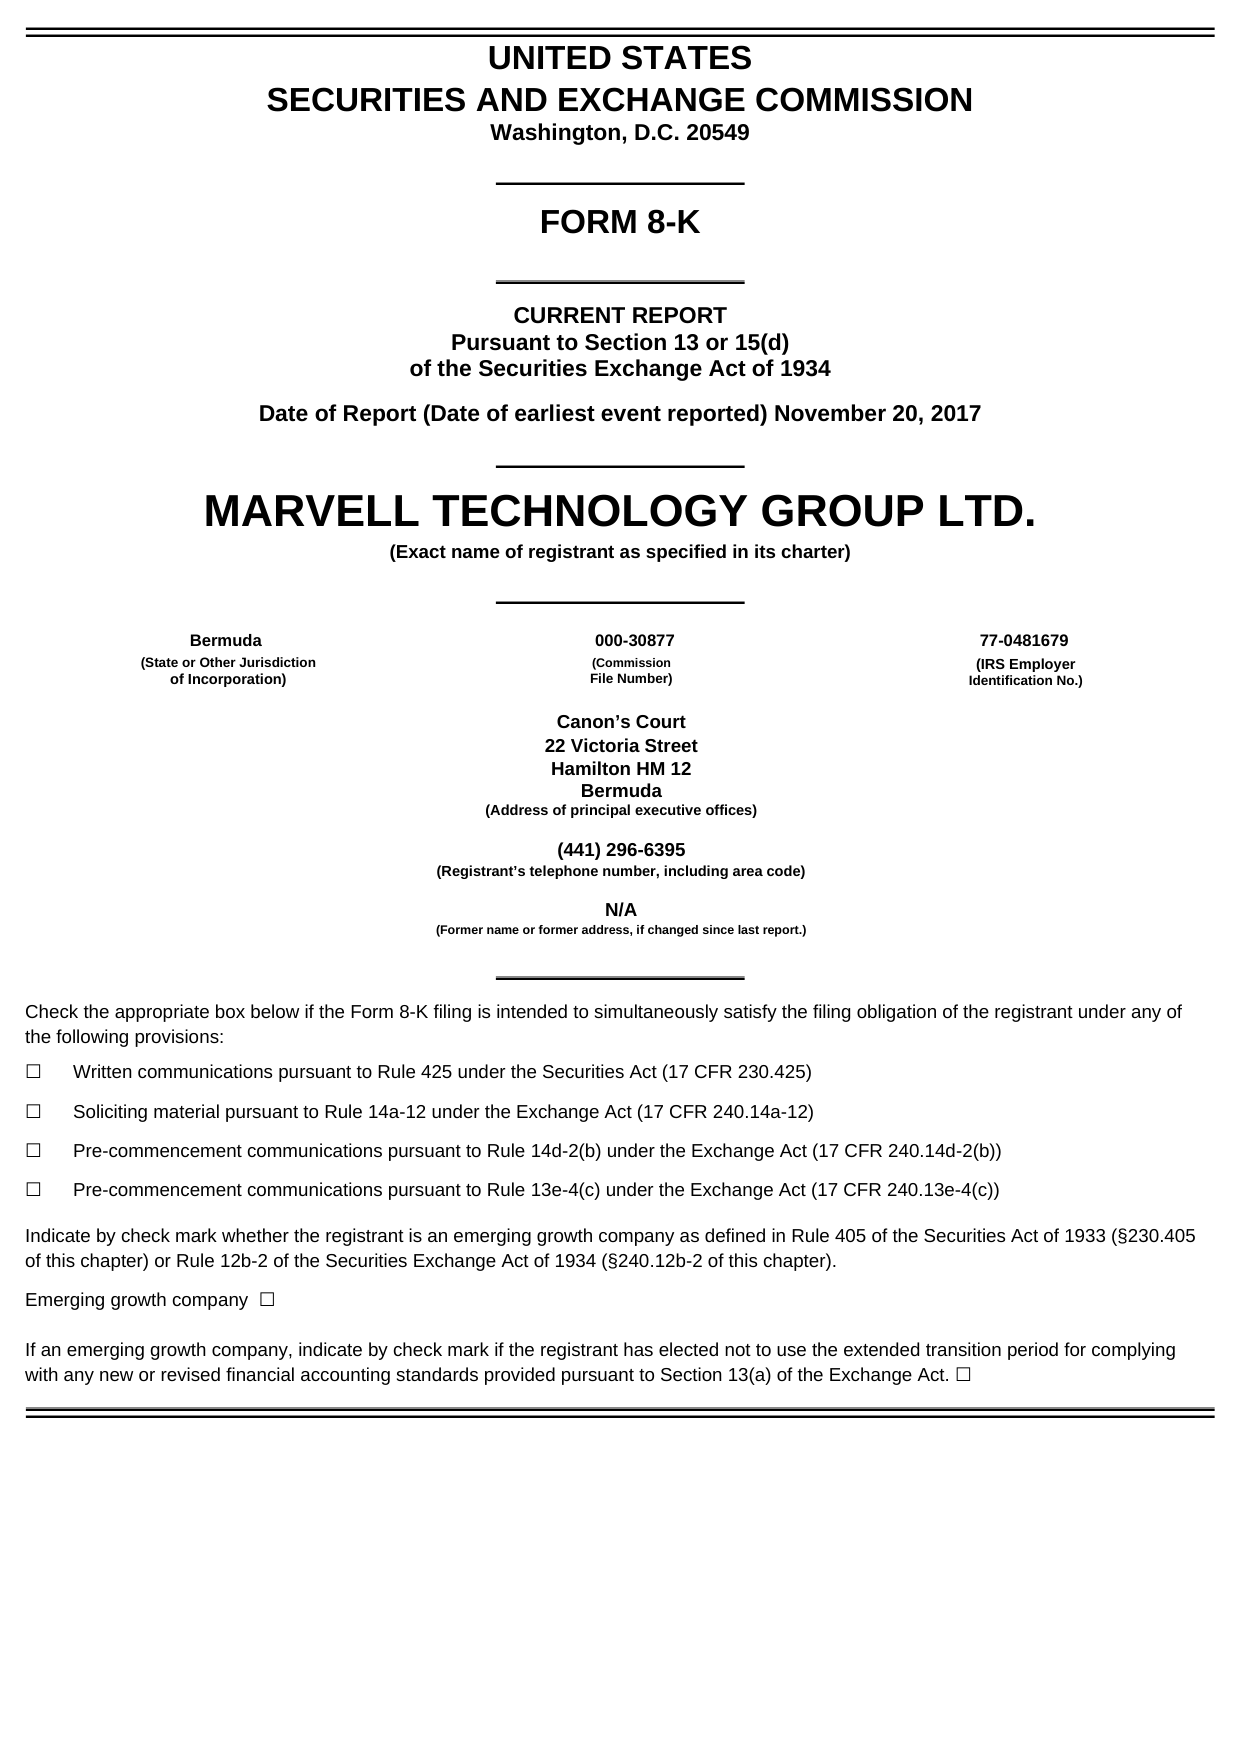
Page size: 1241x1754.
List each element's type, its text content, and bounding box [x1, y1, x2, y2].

text (441) 296-6395 [25, 838, 1217, 860]
picture [25, 1407, 1215, 1411]
text (Commission [592, 656, 892, 670]
text Emerging growth company ☐ [25, 1289, 1209, 1311]
text Indicate by check mark whether the registrant is an emerging growth company as defined in Rule 405 of the Securities Act of 1933 (§230.405 of this chapter) or Rule 12b-2 of the Securities Exchange Act of 1934 (§240.12b-2 of this chapter). [25, 1225, 1209, 1271]
text 22 Victoria Street [25, 735, 1217, 756]
text Washington, D.C. 20549 [25, 118, 1215, 145]
text (Registrant’s telephone number, including area code) [25, 862, 1217, 879]
text 77-0481679 [979, 631, 1209, 650]
text UNITED STATES [25, 38, 1215, 77]
text (IRS Employer [967, 656, 1084, 672]
text of the Securities Exchange Act of 1934 [25, 355, 1215, 381]
text Bermuda [189, 631, 519, 650]
text FORM 8-K [25, 202, 1215, 240]
list Pre-commencement communications pursuant to Rule 13e-4(c) under the Exchange Act (17 CFR 240.13e-4(c)) [25, 1176, 1209, 1202]
picture [495, 280, 745, 284]
text Date of Report (Date of earliest event reported) November 20, 2017 [25, 400, 1215, 427]
text (State or Other Jurisdiction [25, 655, 431, 670]
text 000-30877 [594, 631, 675, 650]
text of Incorporation) [25, 670, 431, 687]
text Pursuant to Section 13 or 15(d) [25, 328, 1215, 355]
text Identification No.) [967, 672, 1084, 688]
picture [495, 976, 745, 980]
text SECURITIES AND EXCHANGE COMMISSION [25, 80, 1215, 118]
text (Address of principal executive offices) [25, 802, 1217, 818]
text CURRENT REPORT [25, 302, 1215, 328]
list Pre-commencement communications pursuant to Rule 14d-2(b) under the Exchange Act (17 CFR 240.14d-2(b)) [25, 1137, 1209, 1162]
text N/A [25, 899, 1217, 921]
text Bermuda [25, 780, 1217, 801]
list Written communications pursuant to Rule 425 under the Securities Act (17 CFR 230.425) [25, 1059, 1209, 1084]
list Soliciting material pursuant to Rule 14a-12 under the Exchange Act (17 CFR 240.14a-12) [25, 1098, 1209, 1123]
text Check the appropriate box below if the Form 8-K filing is intended to simultaneously satisfy the filing obligation of the registrant under any of the following provisions: [25, 1001, 1203, 1048]
text If an emerging growth company, indicate by check mark if the registrant has elected not to use the extended transition period for complying with any new or revised financial accounting standards provided pursuant to Section 13(a) of the Exchange Act. ☐ [25, 1337, 1201, 1386]
text Hamilton HM 12 [25, 757, 1217, 779]
text (Exact name of registrant as specified in its charter) [25, 541, 1215, 563]
text (Former name or former address, if changed since last report.) [25, 923, 1217, 937]
text Canon’s Court [25, 711, 1217, 732]
text MARVELL TECHNOLOGY GROUP LTD. [25, 484, 1215, 536]
text File Number) [590, 670, 892, 686]
